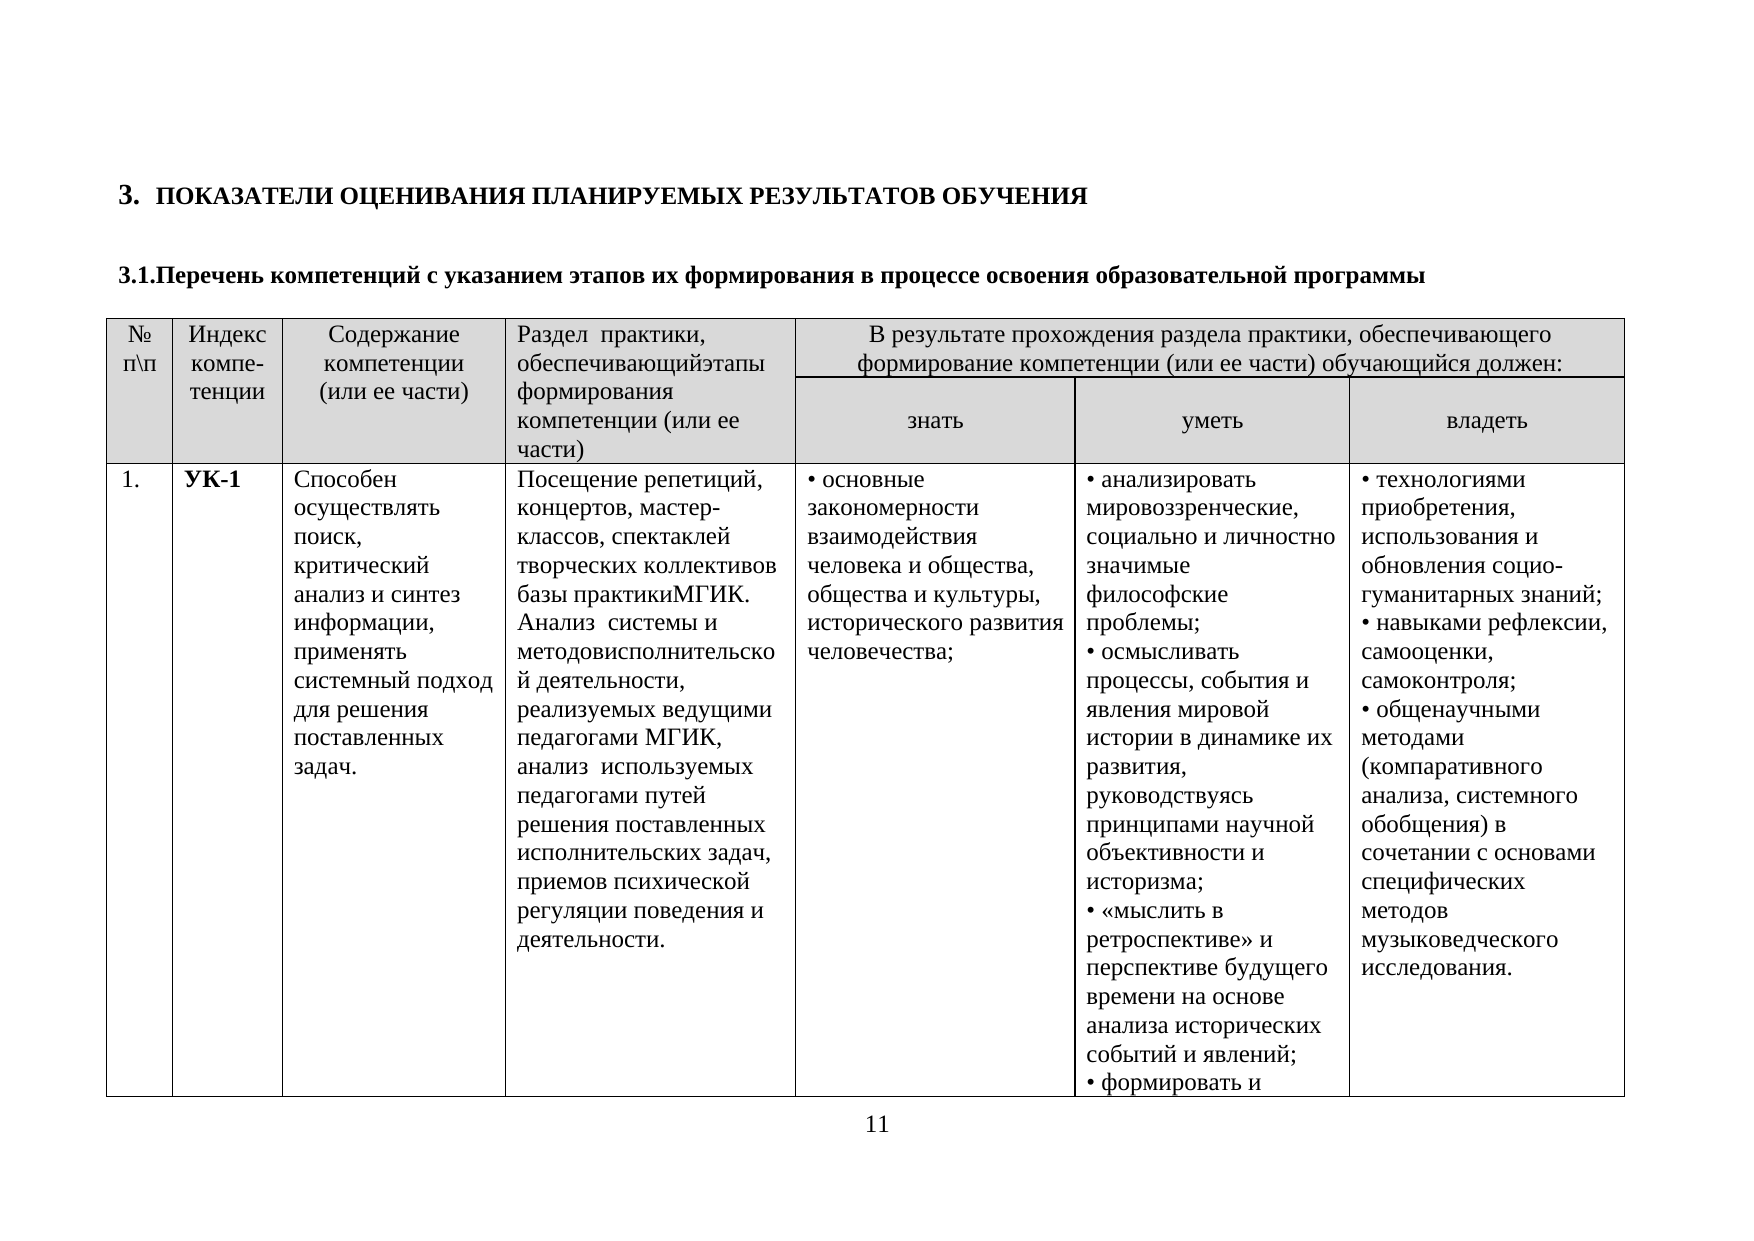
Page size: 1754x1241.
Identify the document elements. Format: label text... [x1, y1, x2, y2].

subtitle ПОКАЗАТЕЛИ ОЦЕНИВАНИЯ ПЛАНИРУЕМЫХ РЕЗУЛЬТАТОВ ОБУЧЕНИЯ [118, 177, 1636, 211]
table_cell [506, 464, 795, 1096]
table_cell владеть [1350, 378, 1624, 463]
table_header В результате прохождения раздела практики, обеспечивающего формирование компетенции (или ее части) обучающийся должен: [796, 319, 1624, 376]
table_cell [796, 464, 1074, 1096]
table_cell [283, 464, 505, 1096]
table_header Индекс компе-тенции [173, 319, 282, 463]
table_header Содержание компетенции (или ее части) [283, 319, 505, 463]
table_header № п\п [107, 319, 172, 463]
table_cell УК-1 УК-1 УК-1 [173, 464, 282, 1096]
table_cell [1350, 464, 1624, 1096]
table_cell [107, 464, 172, 1096]
table_header Раздел практики, обеспечивающийэтапы формирования компетенции (или ее части) [506, 319, 795, 463]
subtitle 3.1.Перечень компетенций с указанием этапов их формирования в процессе освоения образовательной программы [118, 260, 1636, 289]
table_cell уметь [1076, 378, 1349, 463]
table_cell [1076, 464, 1349, 1096]
table_cell знать [796, 378, 1074, 463]
